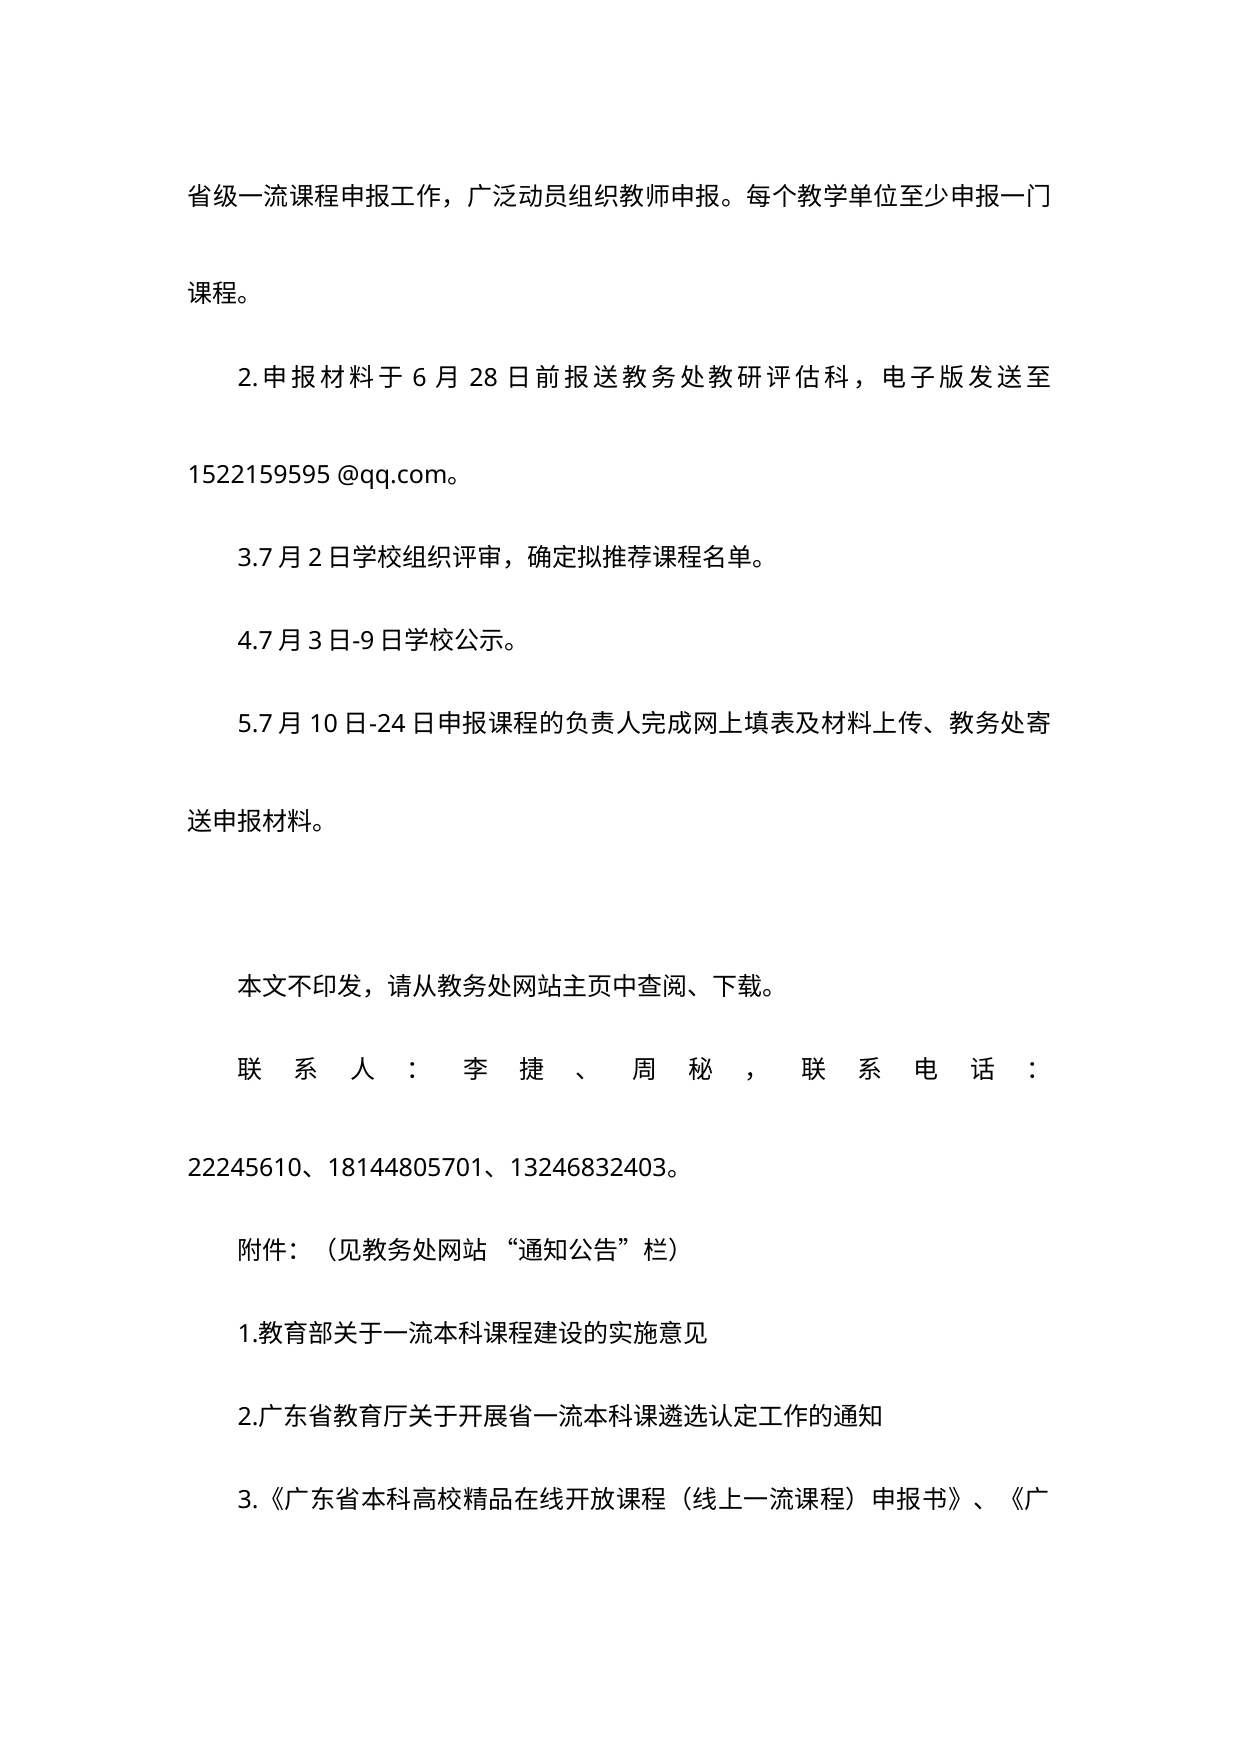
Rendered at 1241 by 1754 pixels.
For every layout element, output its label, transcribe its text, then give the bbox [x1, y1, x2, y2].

text 2.申报材料于6月28日前报送教务处教研评估科，电子版发送至1522159595 @qq.com。 [187, 343, 1053, 505]
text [187, 1465, 1053, 1530]
text 3.7月2日学校组织评审，确定拟推荐课程名单。 [187, 523, 1053, 588]
text 2.广东省教育厅关于开展省一流本科课遴选认定工作的通知 [187, 1382, 1053, 1447]
text 附件：（见教务处网站 “通知公告”栏） [187, 1216, 1053, 1281]
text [187, 162, 1053, 324]
text 4.7月3日-9日学校公示。 [187, 606, 1053, 671]
text 联系人：李捷、周秘，联系电话：22245610、18144805701、13246832403。 [187, 1035, 1053, 1198]
text 1.教育部关于一流本科课程建设的实施意见 [187, 1299, 1053, 1364]
text 本文不印发，请从教务处网站主页中查阅、下载。 [187, 952, 1053, 1017]
text 5.7月10日-24日申报课程的负责人完成网上填表及材料上传、教务处寄送申报材料。 [187, 689, 1053, 852]
